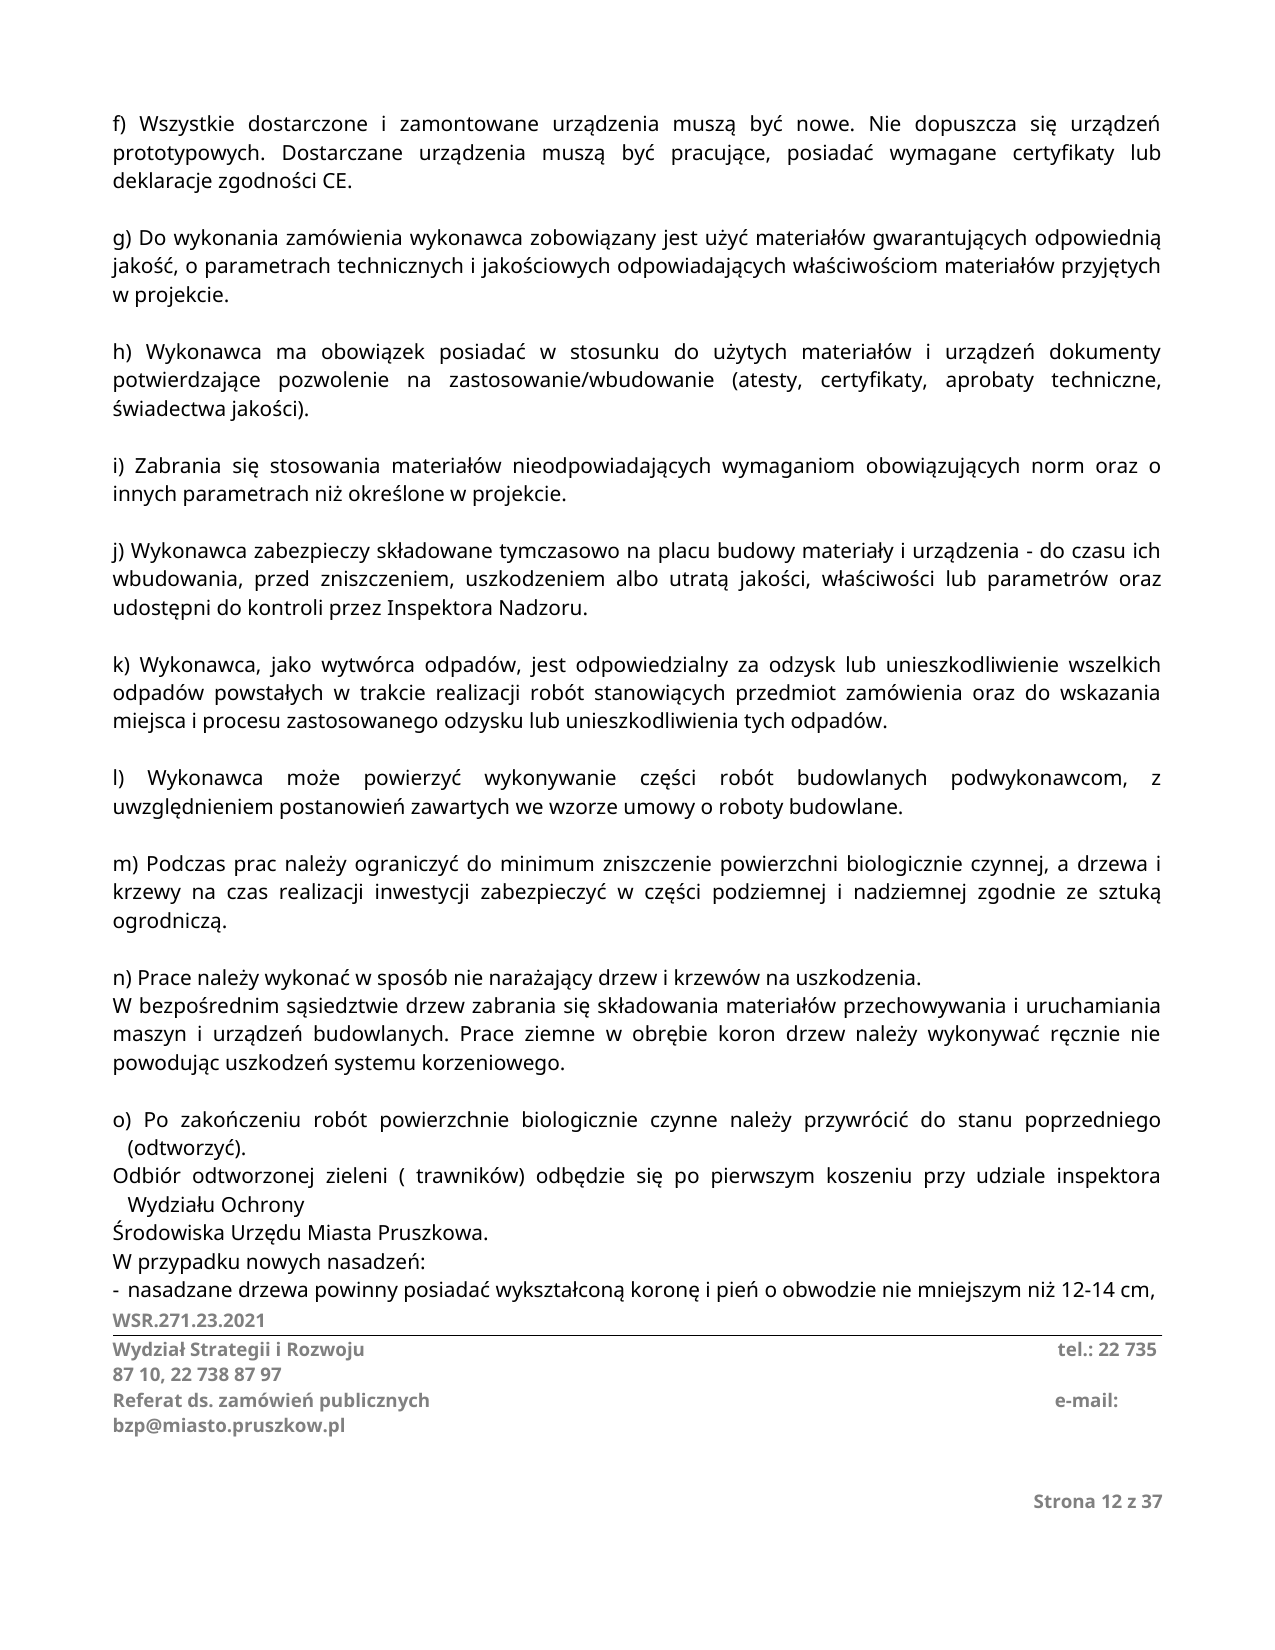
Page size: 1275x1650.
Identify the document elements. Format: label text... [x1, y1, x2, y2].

text W przypadku nowych nasadzeń: [112, 1247, 1162, 1275]
text h) Wykonawca ma obowiązek posiadać w stosunku do użytych materiałów i urządzeń dokumenty potwierdzające pozwolenie na zastosowanie/wbudowanie (atesty, certyfikaty, aprobaty techniczne, świadectwa jakości). [112, 337, 1162, 422]
text f) Wszystkie dostarczone i zamontowane urządzenia muszą być nowe. Nie dopuszcza się urządzeń prototypowych. Dostarczane urządzenia muszą być pracujące, posiadać wymagane certyfikaty lub deklaracje zgodności CE. [112, 109, 1162, 195]
text o) Po zakończeniu robót powierzchnie biologicznie czynne należy przywrócić do stanu poprzedniego (odtworzyć). [112, 1105, 1162, 1162]
text - nasadzane drzewa powinny posiadać wykształconą koronę i pień o obwodzie nie mniejszym niż 12-14 cm, [112, 1275, 1162, 1304]
text i) Zabrania się stosowania materiałów nieodpowiadających wymaganiom obowiązujących norm oraz o innych parametrach niż określone w projekcie. [112, 451, 1162, 508]
text Środowiska Urzędu Miasta Pruszkowa. [112, 1218, 1162, 1247]
text Odbiór odtworzonej zieleni ( trawników) odbędzie się po pierwszym koszeniu przy udziale inspektora Wydziału Ochrony [112, 1162, 1162, 1218]
text W bezpośrednim sąsiedztwie drzew zabrania się składowania materiałów przechowywania i uruchamiania maszyn i urządzeń budowlanych. Prace ziemne w obrębie koron drzew należy wykonywać ręcznie nie powodując uszkodzeń systemu korzeniowego. [112, 991, 1162, 1076]
text n) Prace należy wykonać w sposób nie narażający drzew i krzewów na uszkodzenia. [112, 963, 1162, 991]
text m) Podczas prac należy ograniczyć do minimum zniszczenie powierzchni biologicznie czynnej, a drzewa i krzewy na czas realizacji inwestycji zabezpieczyć w części podziemnej i nadziemnej zgodnie ze sztuką ogrodniczą. [112, 849, 1162, 934]
text k) Wykonawca, jako wytwórca odpadów, jest odpowiedzialny za odzysk lub unieszkodliwienie wszelkich odpadów powstałych w trakcie realizacji robót stanowiących przedmiot zamówienia oraz do wskazania miejsca i procesu zastosowanego odzysku lub unieszkodliwienia tych odpadów. [112, 650, 1162, 735]
text g) Do wykonania zamówienia wykonawca zobowiązany jest użyć materiałów gwarantujących odpowiednią jakość, o parametrach technicznych i jakościowych odpowiadających właściwościom materiałów przyjętych w projekcie. [112, 223, 1162, 308]
text j) Wykonawca zabezpieczy składowane tymczasowo na placu budowy materiały i urządzenia - do czasu ich wbudowania, przed zniszczeniem, uszkodzeniem albo utratą jakości, właściwości lub parametrów oraz udostępni do kontroli przez Inspektora Nadzoru. [112, 536, 1162, 621]
text l) Wykonawca może powierzyć wykonywanie części robót budowlanych podwykonawcom, z uwzględnieniem postanowień zawartych we wzorze umowy o roboty budowlane. [112, 763, 1162, 820]
